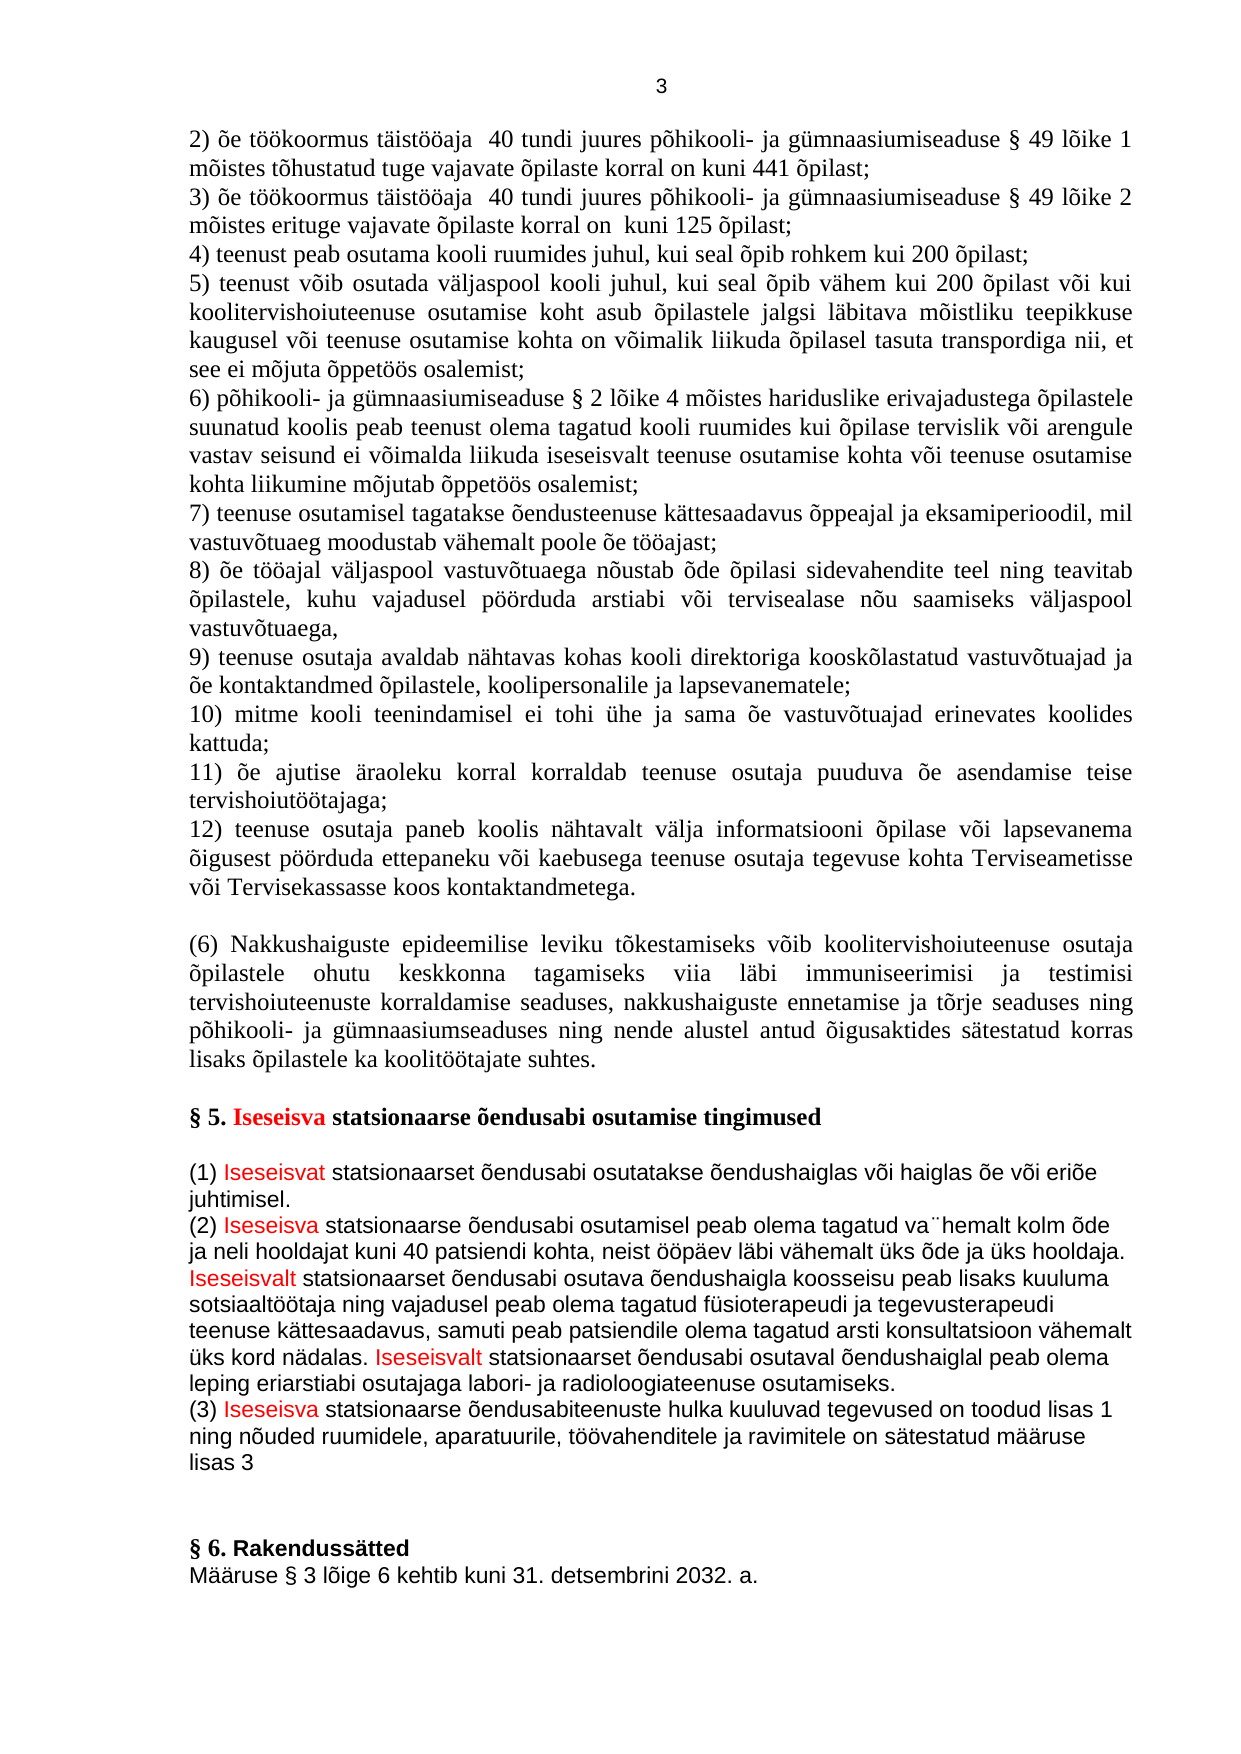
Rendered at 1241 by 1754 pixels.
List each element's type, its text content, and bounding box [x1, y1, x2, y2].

text § 5. Iseseisva statsionaarse õendusabi osutamise tingimused [189, 1102, 1134, 1130]
text 11) õe ajutise äraoleku korral korraldab teenuse osutaja puuduva õe asendamise teise tervishoiutöötajaga; [189, 757, 1134, 814]
text 3) õe töökoormus täistööaja 40 tundi juures põhikooli- ja gümnaasiumiseaduse § 49 lõike 2 mõistes erituge vajavate õpilaste korral on kuni 125 õpilast; [189, 182, 1134, 239]
text 6) põhikooli- ja gümnaasiumiseaduse § 2 lõike 4 mõistes hariduslike erivajadustega õpilastele suunatud koolis peab teenust olema tagatud kooli ruumides kui õpilase tervislik või arengule vastav seisund ei võimalda liikuda iseseisvalt teenuse osutamise kohta või teenuse osutamise kohta liikumine mõjutab õppetöös osalemist; [189, 383, 1134, 498]
text sotsiaaltöötaja ning vajadusel peab olema tagatud füsioterapeudi ja tegevusterapeudi teenuse kättesaadavus, samuti peab patsiendile olema tagatud arsti konsultatsioon vähemalt üks kord nädalas. Iseseisvalt statsionaarset õendusabi osutaval õendushaiglal peab olema leping eriarstiabi osutajaga labori- ja radioloogiateenuse osutamiseks. [189, 1291, 1134, 1396]
text 8) õe tööajal väljaspool vastuvõtuaega nõustab õde õpilasi sidevahendite teel ning teavitab õpilastele, kuhu vajadusel pöörduda arstiabi või tervisealase nõu saamiseks väljaspool vastuvõtuaega, [189, 555, 1134, 642]
text § 6. Rakendussätted [189, 1533, 1134, 1562]
text 4) teenust peab osutama kooli ruumides juhul, kui seal õpib rohkem kui 200 õpilast; [189, 239, 1134, 268]
text Iseseisvalt statsionaarset õendusabi osutava õendushaigla koosseisu peab lisaks kuuluma [189, 1264, 1134, 1291]
text 5) teenust võib osutada väljaspool kooli juhul, kui seal õpib vähem kui 200 õpilast või kui koolitervishoiuteenuse osutamise koht asub õpilastele jalgsi läbitava mõistliku teepikkuse kaugusel või teenuse osutamise kohta on võimalik liikuda õpilasel tasuta transpordiga nii, et see ei mõjuta õppetöös osalemist; [189, 268, 1134, 383]
text 12) teenuse osutaja paneb koolis nähtavalt välja informatsiooni õpilase või lapsevanema õigusest pöörduda ettepaneku või kaebusega teenuse osutaja tegevuse kohta Terviseametisse või Tervisekassasse koos kontaktandmetega. [189, 814, 1134, 900]
text 10) mitme kooli teenindamisel ei tohi ühe ja sama õe vastuvõtuajad erinevates koolides kattuda; [189, 699, 1134, 757]
text (1) Iseseisvat statsionaarset õendusabi osutatakse õendushaiglas või haiglas õe või eriõe [189, 1159, 1134, 1186]
text 7) teenuse osutamisel tagatakse õendusteenuse kättesaadavus õppeajal ja eksamiperioodil, mil vastuvõtuaeg moodustab vähemalt poole õe tööajast; [189, 498, 1134, 555]
text (3) Iseseisva statsionaarse õendusabiteenuste hulka kuuluvad tegevused on toodud lisas 1 [189, 1396, 1134, 1423]
text 9) teenuse osutaja avaldab nähtavas kohas kooli direktoriga kooskõlastatud vastuvõtuajad ja õe kontaktandmed õpilastele, koolipersonalile ja lapsevanematele; [189, 642, 1134, 699]
text Määruse § 3 lõige 6 kehtib kuni 31. detsembrini 2032. a. [189, 1562, 1134, 1588]
text 2) õe töökoormus täistööaja 40 tundi juures põhikooli- ja gümnaasiumiseaduse § 49 lõike 1 mõistes tõhustatud tuge vajavate õpilaste korral on kuni 441 õpilast; [189, 124, 1134, 182]
text (6) Nakkushaiguste epideemilise leviku tõkestamiseks võib koolitervishoiuteenuse osutaja õpilastele ohutu keskkonna tagamiseks viia läbi immuniseerimisi ja testimisi tervishoiuteenuste korraldamise seaduses, nakkushaiguste ennetamise ja tõrje seaduses ning põhikooli- ja gümnaasiumseaduses ning nende alustel antud õigusaktides sätestatud korras lisaks õpilastele ka koolitöötajate suhtes. [189, 929, 1134, 1073]
text (2) Iseseisva statsionaarse õendusabi osutamisel peab olema tagatud va ̈ hemalt kolm õde ja neli hooldajat kuni 40 patsiendi kohta, neist ööpäev läbi vähemalt üks õde ja üks hooldaja. [189, 1212, 1134, 1264]
text ning nõuded ruumidele, aparatuurile, töövahenditele ja ravimitele on sätestatud määruse lisas 3 [189, 1423, 1134, 1475]
text juhtimisel. [189, 1186, 1134, 1212]
